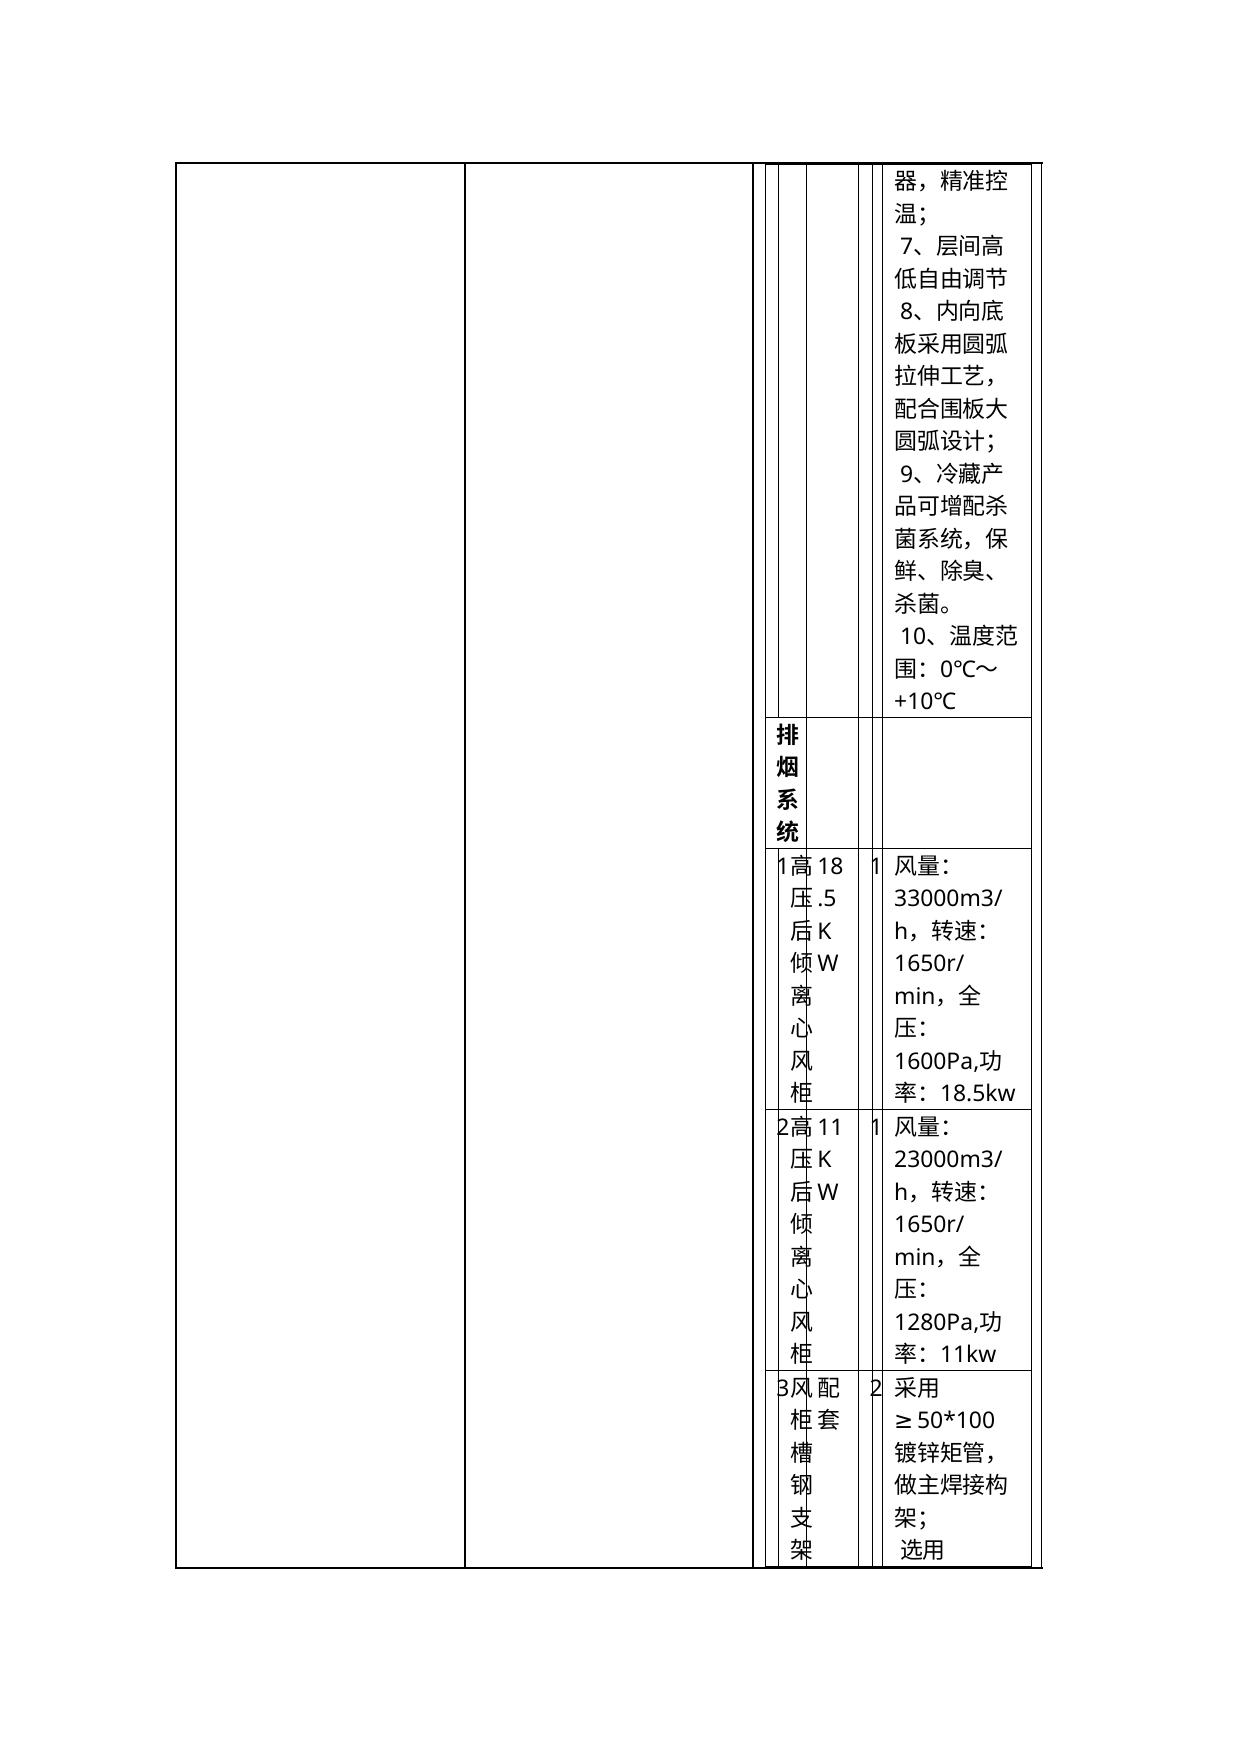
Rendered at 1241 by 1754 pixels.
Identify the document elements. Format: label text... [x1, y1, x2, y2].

table_cell [859, 849, 872, 1109]
table_cell [779, 1110, 806, 1370]
table_cell [883, 718, 1031, 848]
table_cell [807, 165, 858, 717]
table_cell [807, 1110, 858, 1370]
table_cell [766, 849, 778, 1109]
table_cell [873, 165, 882, 717]
table_cell [779, 1381, 786, 1395]
table_cell [766, 718, 806, 848]
table_cell [807, 718, 858, 848]
table_cell [754, 164, 765, 1567]
table_cell [797, 1517, 806, 1523]
table_cell [873, 718, 882, 848]
table_cell [873, 849, 882, 1109]
table_cell [859, 1110, 872, 1370]
table_cell [859, 165, 872, 717]
table_cell [807, 849, 858, 1109]
table_cell [779, 849, 806, 1109]
table_cell ▲ [466, 164, 752, 1567]
table_cell [766, 165, 778, 717]
table_cell [779, 1371, 806, 1566]
table_cell [883, 1371, 1031, 1566]
table_cell [883, 165, 1031, 717]
table_cell [807, 1371, 858, 1566]
table_cell [859, 1371, 872, 1566]
table_cell [1032, 164, 1041, 1567]
table_cell [873, 1371, 882, 1566]
table_cell [766, 1110, 778, 1370]
table_cell [883, 1110, 1031, 1370]
table_cell [766, 1371, 778, 1566]
table_cell 1 [177, 164, 464, 1567]
table_cell [883, 849, 1031, 1109]
table_cell [859, 718, 872, 848]
table_cell [779, 165, 806, 717]
table_cell [873, 1381, 878, 1391]
table_cell [873, 1110, 882, 1370]
